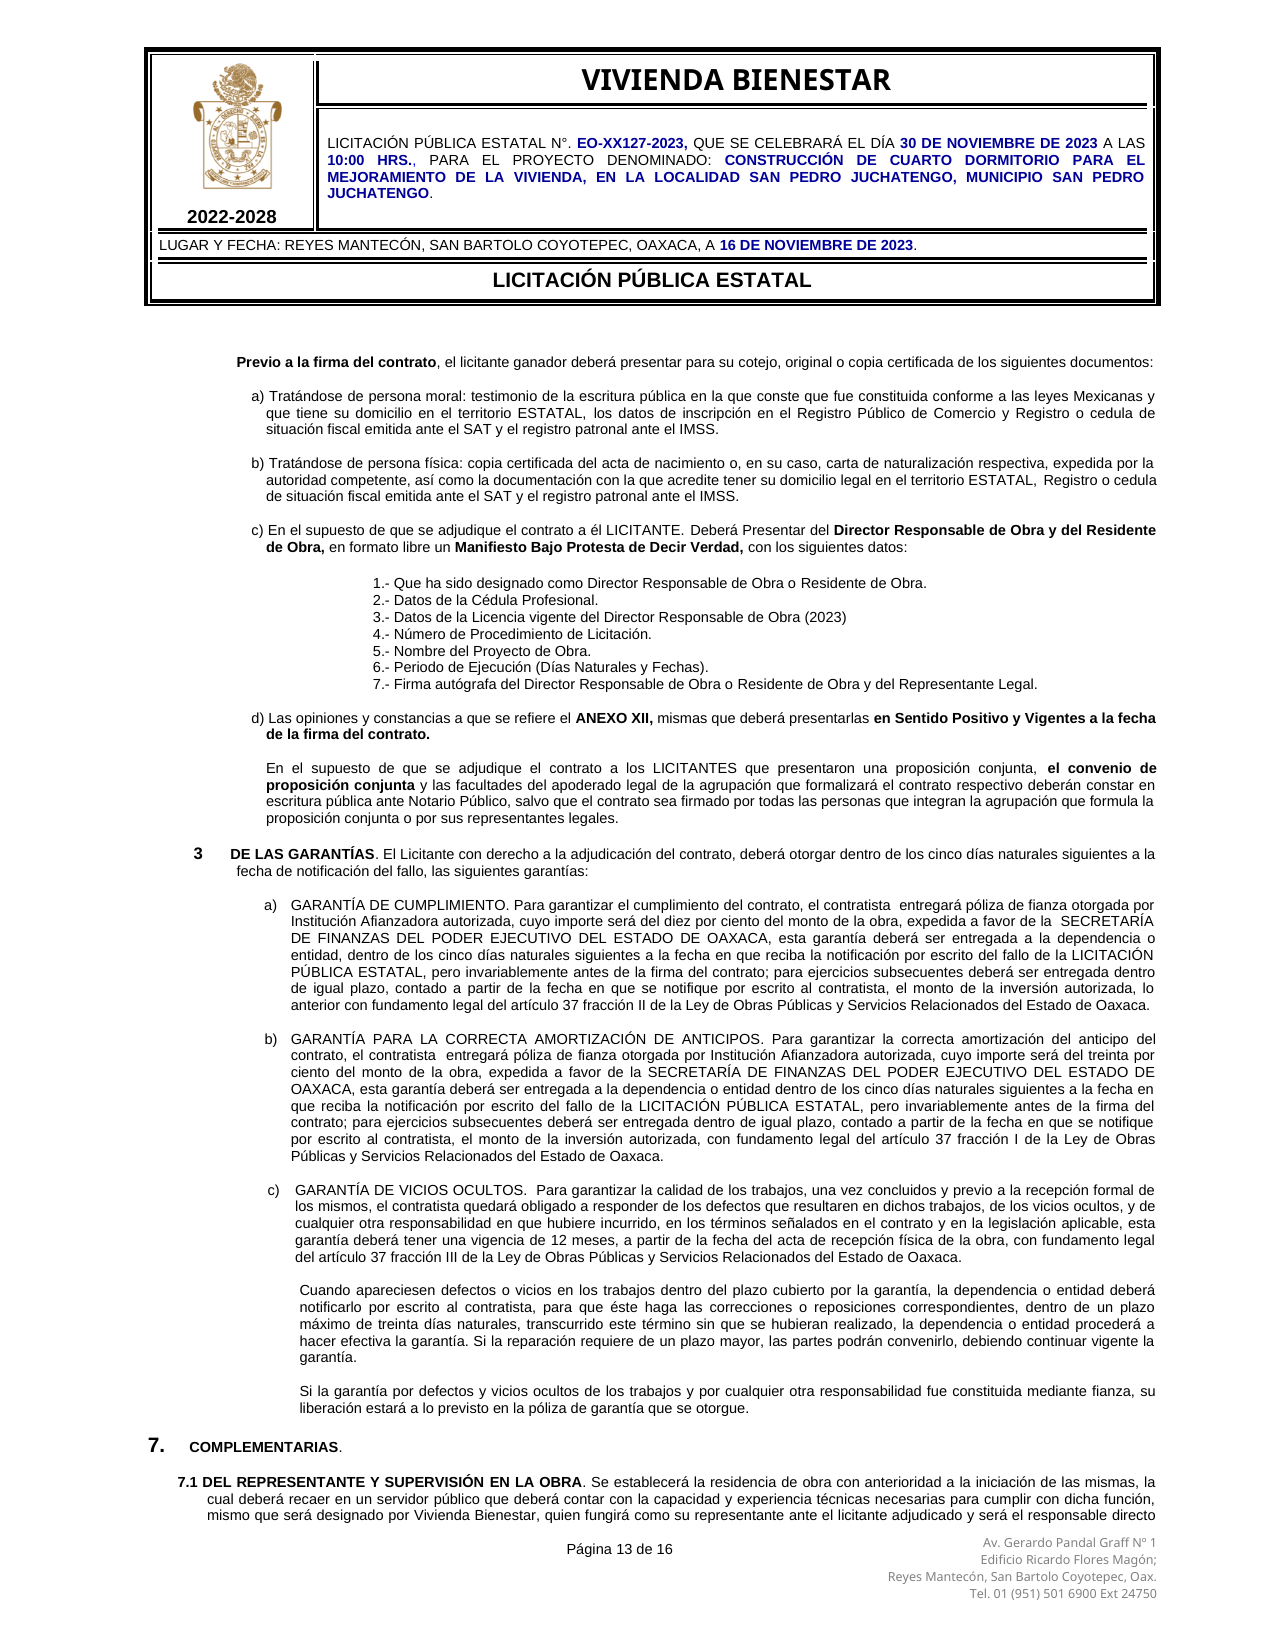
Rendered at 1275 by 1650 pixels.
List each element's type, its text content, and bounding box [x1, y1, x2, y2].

picture [187, 59, 285, 188]
list 5.- Nombre del Proyecto de Obra. [310, 642, 1157, 659]
list GARANTÍA DE VICIOS OCULTOS. Para garantizar la calidad de los trabajos, una vez concluidos y previo a la recepción formal de los mismos, el contratista quedará obligado a responder de los defectos que resultaren en dichos trabajos, de los vicios ocultos, y de cualquier otra responsabilidad en que hubiere incurrido, en los términos señalados en el contrato y en la legislación aplicable, esta garantía deberá tener una vigencia de 12 meses, a partir de la fecha del acta de recepción física de la obra, con fundamento legal del artículo 37 fracción III de la Ley de Obras Públicas y Servicios Relacionados del Estado de Oaxaca. [267, 1181, 1157, 1265]
list 2.- Datos de la Cédula Profesional. [310, 592, 1157, 609]
text d) Las opiniones y constancias a que se refiere el ANEXO XII, mismas que deberá presentarlas en Sentido Positivo y Vigentes a la fecha de la firma del contrato. [251, 709, 1157, 743]
text Si la garantía por defectos y vicios ocultos de los trabajos y por cualquier otra responsabilidad fue constituida mediante fianza, su liberación estará a lo previsto en la póliza de garantía que se otorgue. [299, 1382, 1157, 1416]
list 6.- Periodo de Ejecución (Días Naturales y Fechas). [310, 659, 1157, 676]
text c) En el supuesto de que se adjudique el contrato a él LICITANTE. Deberá Presentar del Director Responsable de Obra y del Residente de Obra, en formato libre un Manifiesto Bajo Protesta de Decir Verdad, con los siguientes datos: [251, 522, 1157, 555]
list GARANTÍA PARA LA CORRECTA AMORTIZACIÓN DE ANTICIPOS. Para garantizar la correcta amortización del anticipo del contrato, el contratista entregará póliza de fianza otorgada por Institución Afianzadora autorizada, cuyo importe será del treinta por ciento del monto de la obra, expedida a favor de la SECRETARÍA DE FINANZAS DEL PODER EJECUTIVO DEL ESTADO DE OAXACA, esta garantía deberá ser entregada a la dependencia o entidad dentro de los cinco días naturales siguientes a la fecha en que reciba la notificación por escrito del fallo de la LICITACIÓN PÚBLICA ESTATAL, pero invariablemente antes de la firma del contrato; para ejercicios subsecuentes deberá ser entregada dentro de igual plazo, contado a partir de la fecha en que se notifique por escrito al contratista, el monto de la inversión autorizada, con fundamento legal del artículo 37 fracción I de la Ley de Obras Públicas y Servicios Relacionados del Estado de Oaxaca. [264, 1030, 1157, 1164]
list 1.- Que ha sido designado como Director Responsable de Obra o Residente de Obra. [310, 575, 1157, 592]
text Previo a la firma del contrato, el licitante ganador deberá presentar para su cotejo, original o copia certificada de los siguientes documentos: [236, 354, 1157, 371]
list 3.- Datos de la Licencia vigente del Director Responsable de Obra (2023) [310, 609, 1157, 625]
text Cuando apareciesen defectos o vicios en los trabajos dentro del plazo cubierto por la garantía, la dependencia o entidad deberá notificarlo por escrito al contratista, para que éste haga las correcciones o reposiciones correspondientes, dentro de un plazo máximo de treinta días naturales, transcurrido este término sin que se hubieran realizado, la dependencia o entidad procederá a hacer efectiva la garantía. Si la reparación requiere de un plazo mayor, las partes podrán convenirlo, debiendo continuar vigente la garantía. [299, 1282, 1157, 1366]
list GARANTÍA DE CUMPLIMIENTO. Para garantizar el cumplimiento del contrato, el contratista entregará póliza de fianza otorgada por Institución Afianzadora autorizada, cuyo importe será del diez por ciento del monto de la obra, expedida a favor de la SECRETARÍA DE FINANZAS DEL PODER EJECUTIVO DEL ESTADO DE OAXACA, esta garantía deberá ser entregada a la dependencia o entidad, dentro de los cinco días naturales siguientes a la fecha en que reciba la notificación por escrito del fallo de la LICITACIÓN PÚBLICA ESTATAL, pero invariablemente antes de la firma del contrato; para ejercicios subsecuentes deberá ser entregada dentro de igual plazo, contado a partir de la fecha en que se notifique por escrito al contratista, el monto de la inversión autorizada, lo anterior con fundamento legal del artículo 37 fracción II de la Ley de Obras Públicas y Servicios Relacionados del Estado de Oaxaca. [264, 896, 1157, 1013]
text a) Tratándose de persona moral: testimonio de la escritura pública en la que conste que fue constituida conforme a las leyes Mexicanas y que tiene su domicilio en el territorio ESTATAL, los datos de inscripción en el Registro Público de Comercio y Registro o cedula de situación fiscal emitida ante el SAT y el registro patronal ante el IMSS. [251, 387, 1157, 438]
list COMPLEMENTARIAS. [148, 1433, 1157, 1457]
list DE LAS GARANTÍAS. El Licitante con derecho a la adjudicación del contrato, deberá otorgar dentro de los cinco días naturales siguientes a la fecha de notificación del fallo, las siguientes garantías: [193, 843, 1157, 879]
list 7.- Firma autógrafa del Director Responsable de Obra o Residente de Obra y del Representante Legal. [310, 676, 1157, 692]
list 4.- Número de Procedimiento de Licitación. [310, 625, 1157, 642]
text En el supuesto de que se adjudique el contrato a los LICITANTES que presentaron una proposición conjunta, el convenio de proposición conjunta y las facultades del apoderado legal de la agrupación que formalizará el contrato respectivo deberán constar en escritura pública ante Notario Público, salvo que el contrato sea firmado por todas las personas que integran la agrupación que formula la proposición conjunta o por sus representantes legales. [266, 759, 1157, 827]
text b) Tratándose de persona física: copia certificada del acta de nacimiento o, en su caso, carta de naturalización respectiva, expedida por la autoridad competente, así como la documentación con la que acredite tener su domicilio legal en el territorio ESTATAL, Registro o cedula de situación fiscal emitida ante el SAT y el registro patronal ante el IMSS. [251, 454, 1157, 505]
